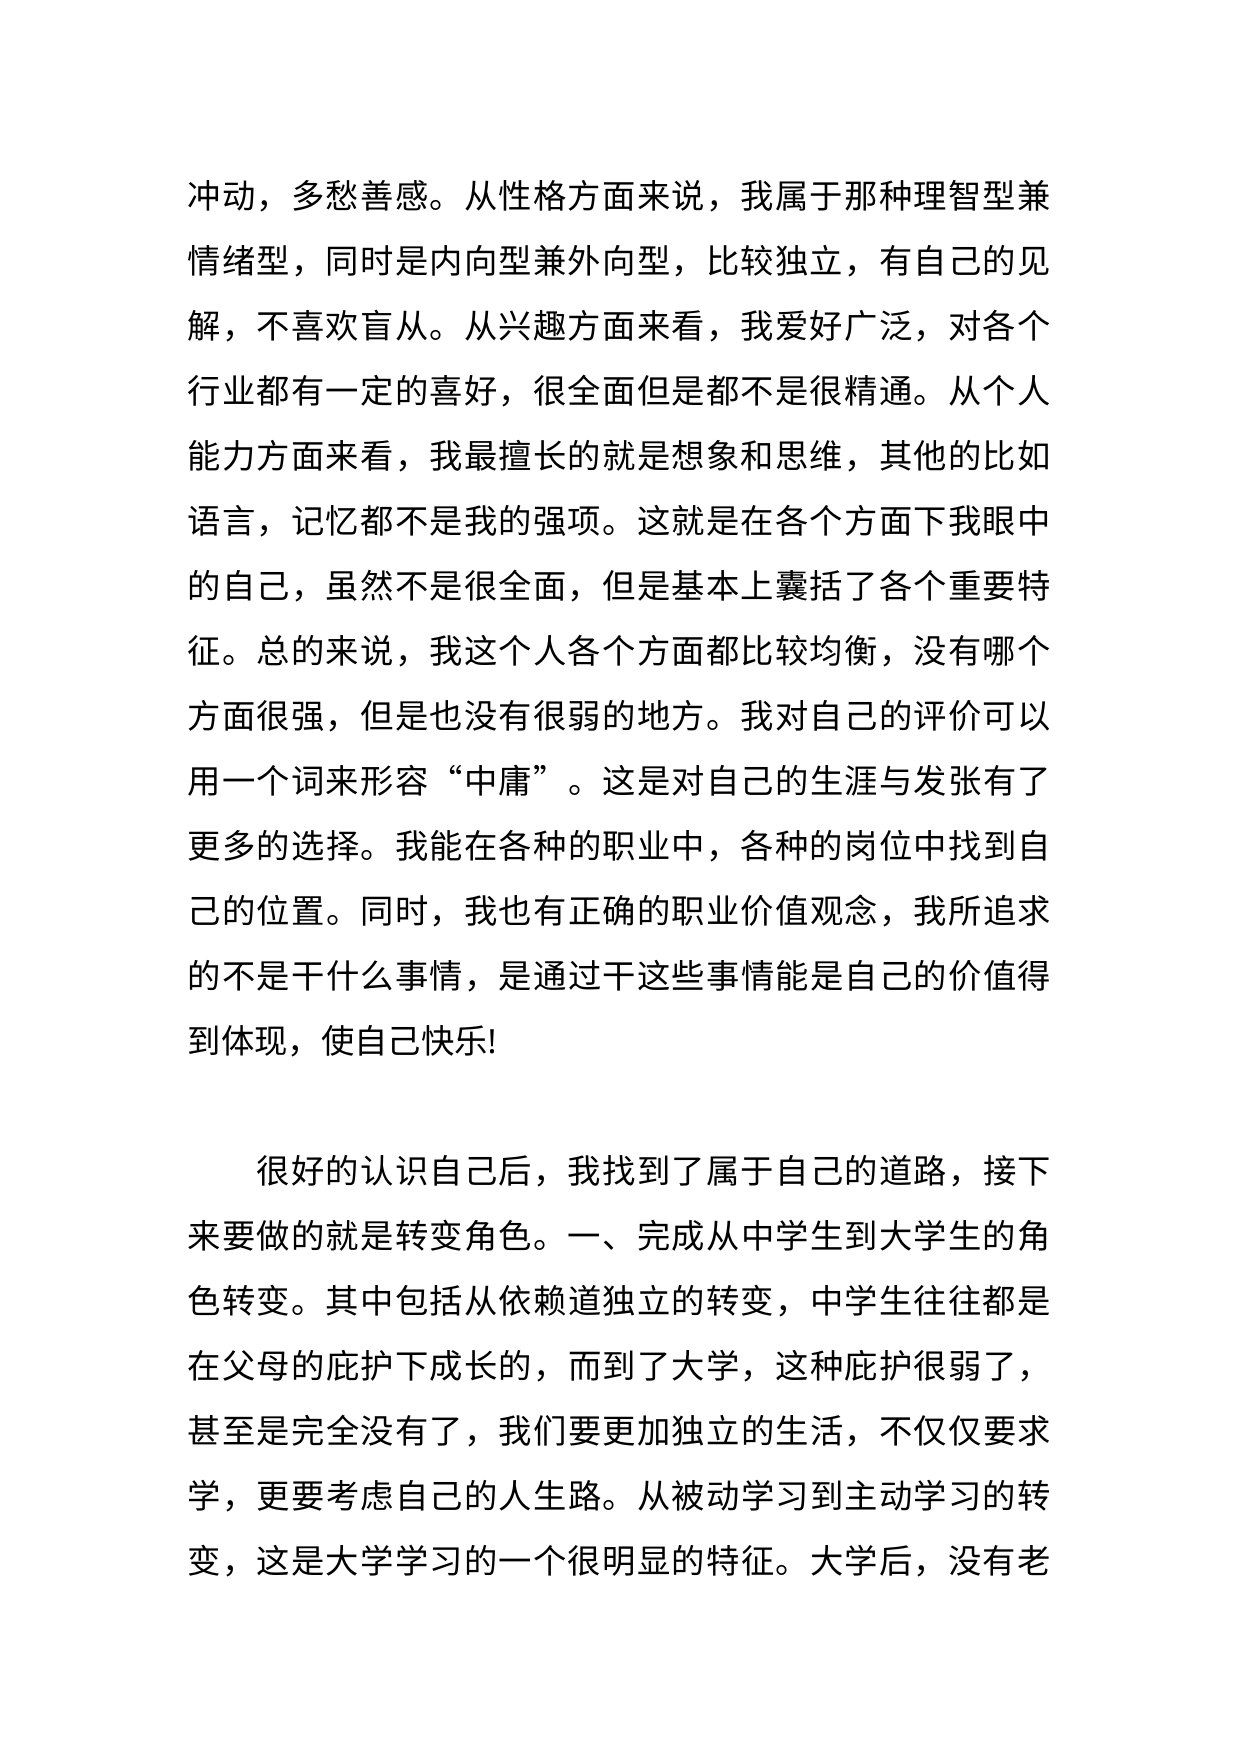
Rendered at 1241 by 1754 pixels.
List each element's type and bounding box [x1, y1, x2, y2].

text [187, 1137, 1053, 1592]
text [187, 162, 1053, 1072]
